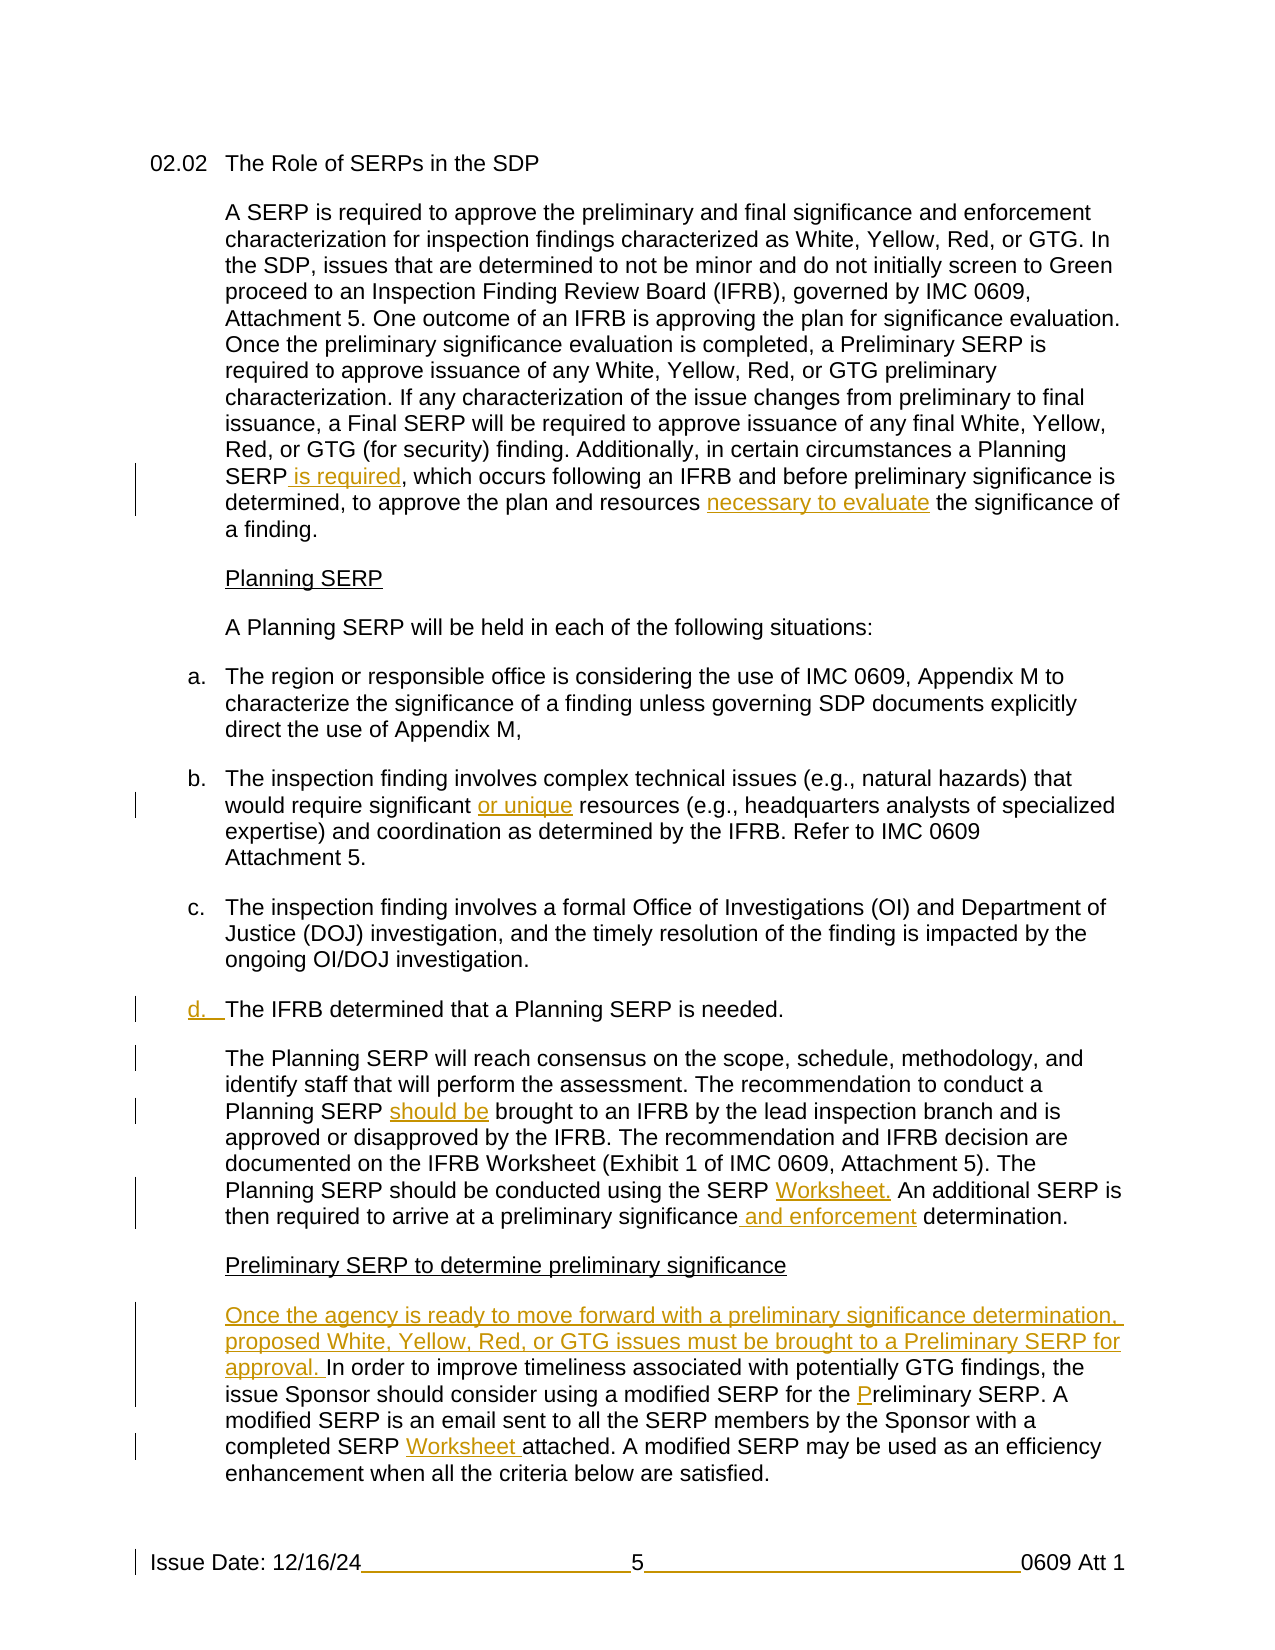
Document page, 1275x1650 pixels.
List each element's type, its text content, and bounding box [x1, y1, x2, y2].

subtitle 02.02 The Role of SERPs in the SDP [150, 150, 1125, 176]
list The inspection finding involves complex technical issues (e.g., natural hazards) that would require significant resources (e.g., headquarters analysts of specialized expertise) and coordination as determined by the IFRB. Refer to IMC 0609 Attachment 5. [187, 765, 1125, 871]
text The Planning SERP will reach consensus on the scope, schedule, methodology, and identify staff that will perform the assessment. The recommendation to conduct a Planning SERP brought to an IFRB by the lead inspection branch and is approved or disapproved by the IFRB. The recommendation and IFRB decision are documented on the IFRB Worksheet (Exhibit 1 of IMC 0609, Attachment 5). The Planning SERP should be conducted using the SERP An additional SERP is then required to arrive at a preliminary significance determination. [225, 1045, 1125, 1229]
list The IFRB determined that a Planning SERP is needed. [187, 996, 1125, 1022]
subtitle Planning SERP [225, 565, 1125, 591]
list The inspection finding involves a formal Office of Investigations (OI) and Department of Justice (DOJ) investigation, and the timely resolution of the finding is impacted by the ongoing OI/DOJ investigation. [187, 894, 1125, 973]
text In order to improve timeliness associated with potentially GTG findings, the issue Sponsor should consider using a modified SERP for the reliminary SERP. A modified SERP is an email sent to all the SERP members by the Sponsor with a completed SERP attached. A modified SERP may be used as an efficiency enhancement when all the criteria below are satisfied. [225, 1302, 1125, 1486]
list The region or responsible office is considering the use of IMC 0609, Appendix M to characterize the significance of a finding unless governing SDP documents explicitly direct the use of Appendix M, [187, 663, 1125, 742]
text A SERP is required to approve the preliminary and final significance and enforcement characterization for inspection findings characterized as White, Yellow, Red, or GTG. In the SDP, issues that are determined to not be minor and do not initially screen to Green proceed to an Inspection Finding Review Board (IFRB), governed by IMC 0609, Attachment 5. One outcome of an IFRB is approving the plan for significance evaluation. Once the preliminary significance evaluation is completed, a Preliminary SERP is required to approve issuance of any White, Yellow, Red, or GTG preliminary characterization. If any characterization of the issue changes from preliminary to final issuance, a Final SERP will be required to approve issuance of any final White, Yellow, Red, or GTG (for security) finding. Additionally, in certain circumstances a Planning SERP, which occurs following an IFRB and before preliminary significance is determined, to approve the plan and resources the significance of a finding. [225, 199, 1125, 542]
subtitle Preliminary SERP to determine preliminary significance [225, 1252, 1125, 1279]
text A Planning SERP will be held in each of the following situations: [225, 614, 1125, 640]
